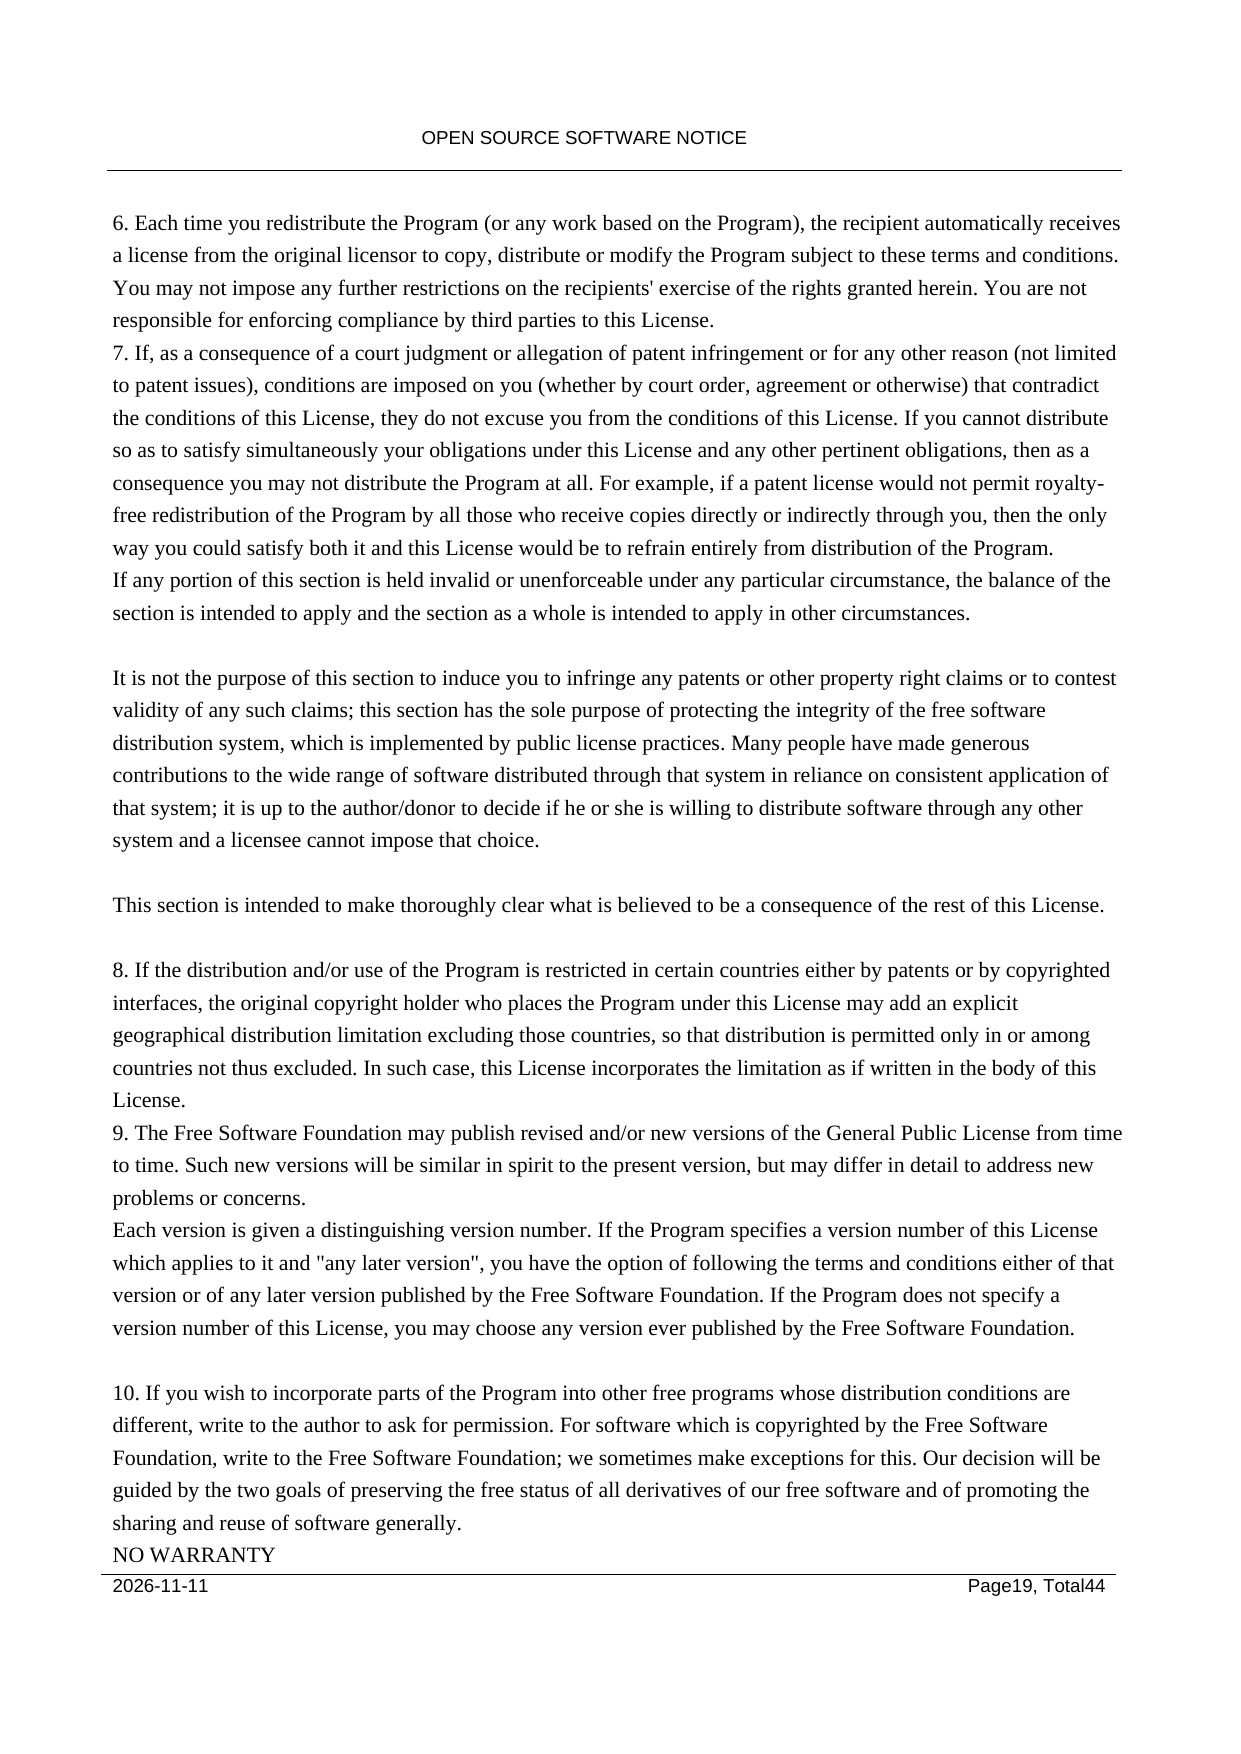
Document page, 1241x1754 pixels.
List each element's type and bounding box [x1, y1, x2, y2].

text [112, 206, 1128, 1571]
